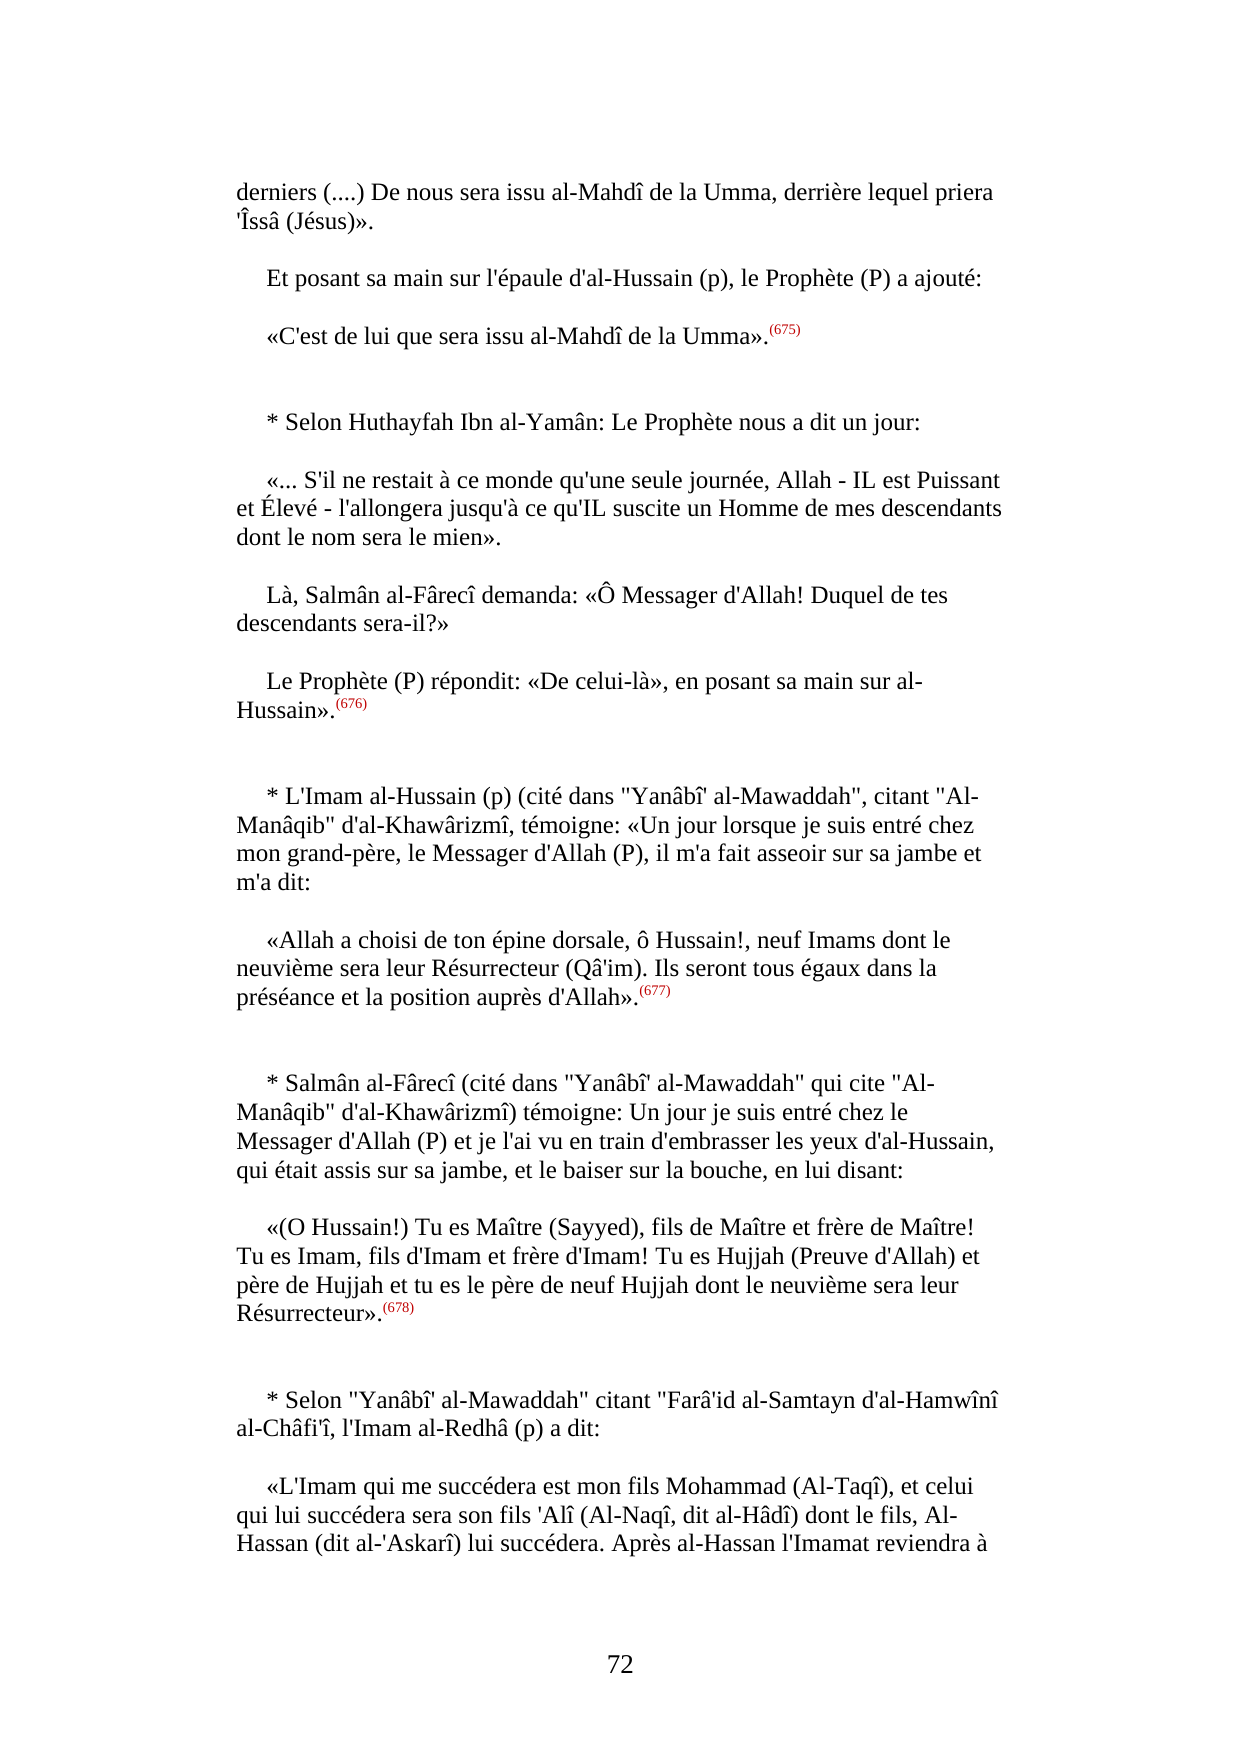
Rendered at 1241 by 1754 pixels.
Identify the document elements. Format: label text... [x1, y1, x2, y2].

text «... S'il ne restait à ce monde qu'une seule journée, Allah - IL est Puissant et Élevé - l'allongera jusqu'à ce qu'IL suscite un Homme de mes descendants dont le nom sera le mien». [236, 465, 1004, 551]
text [236, 177, 1004, 235]
text * Selon Huthayfah Ibn al-Yamân: Le Prophète nous a dit un jour: [236, 407, 1004, 436]
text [236, 1471, 1004, 1557]
text «Allah a choisi de ton épine dorsale, ô Hussain!, neuf Imams dont le neuvième sera leur Résurrecteur (Qâ'im). Ils seront tous égaux dans la préséance et la position auprès d'Allah».(677) [236, 925, 1004, 1011]
text Et posant sa main sur l'épaule d'al-Hussain (p), le Prophète (P) a ajouté: [236, 263, 1004, 292]
text Là, Salmân al-Fârecî demanda: «Ô Messager d'Allah! Duquel de tes descendants sera-il?» [236, 580, 1004, 637]
text * L'Imam al-Hussain (p) (cité dans "Yanâbî' al-Mawaddah", citant "Al-Manâqib" d'al-Khawârizmî, témoigne: «Un jour lorsque je suis entré chez mon grand-père, le Messager d'Allah (P), il m'a fait asseoir sur sa jambe et m'a dit: [236, 781, 1004, 896]
text * Salmân al-Fârecî (cité dans "Yanâbî' al-Mawaddah" qui cite "Al-Manâqib" d'al-Khawârizmî) témoigne: Un jour je suis entré chez le Messager d'Allah (P) et je l'ai vu en train d'embrasser les yeux d'al-Hussain, qui était assis sur sa jambe, et le baiser sur la bouche, en lui disant: [236, 1068, 1004, 1183]
text «C'est de lui que sera issu al-Mahdî de la Umma».(675) [236, 321, 1004, 350]
text Le Prophète (P) répondit: «De celui-là», en posant sa main sur al-Hussain».(676) [236, 666, 1004, 723]
text * Selon "Yanâbî' al-Mawaddah" citant "Farâ'id al-Samtayn d'al-Hamwînî al-Châfi'î, l'Imam al-Redhâ (p) a dit: [236, 1385, 1004, 1442]
text «(O Hussain!) Tu es Maître (Sayyed), fils de Maître et frère de Maître! Tu es Imam, fils d'Imam et frère d'Imam! Tu es Hujjah (Preuve d'Allah) et père de Hujjah et tu es le père de neuf Hujjah dont le neuvième sera leur Résurrecteur».(678) [236, 1212, 1004, 1327]
